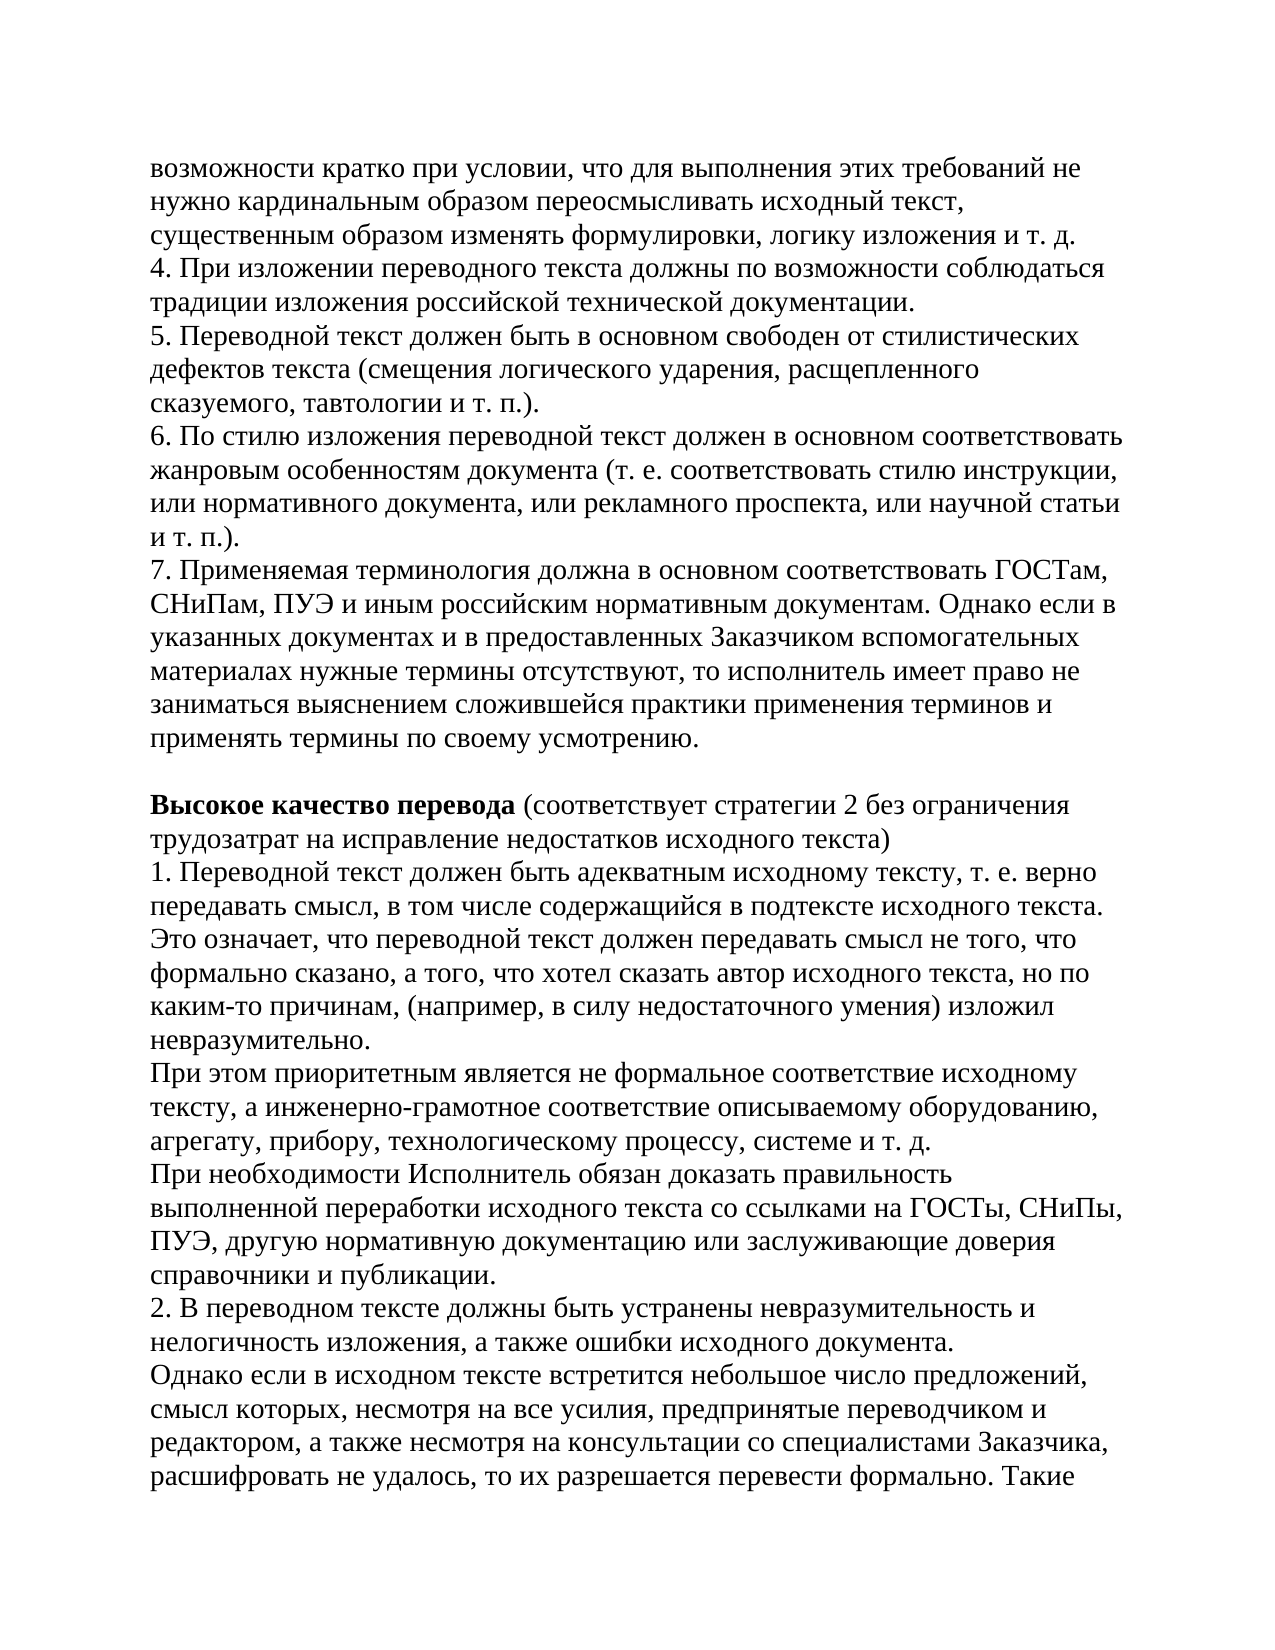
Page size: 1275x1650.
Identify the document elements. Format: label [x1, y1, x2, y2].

text [150, 150, 1125, 1492]
